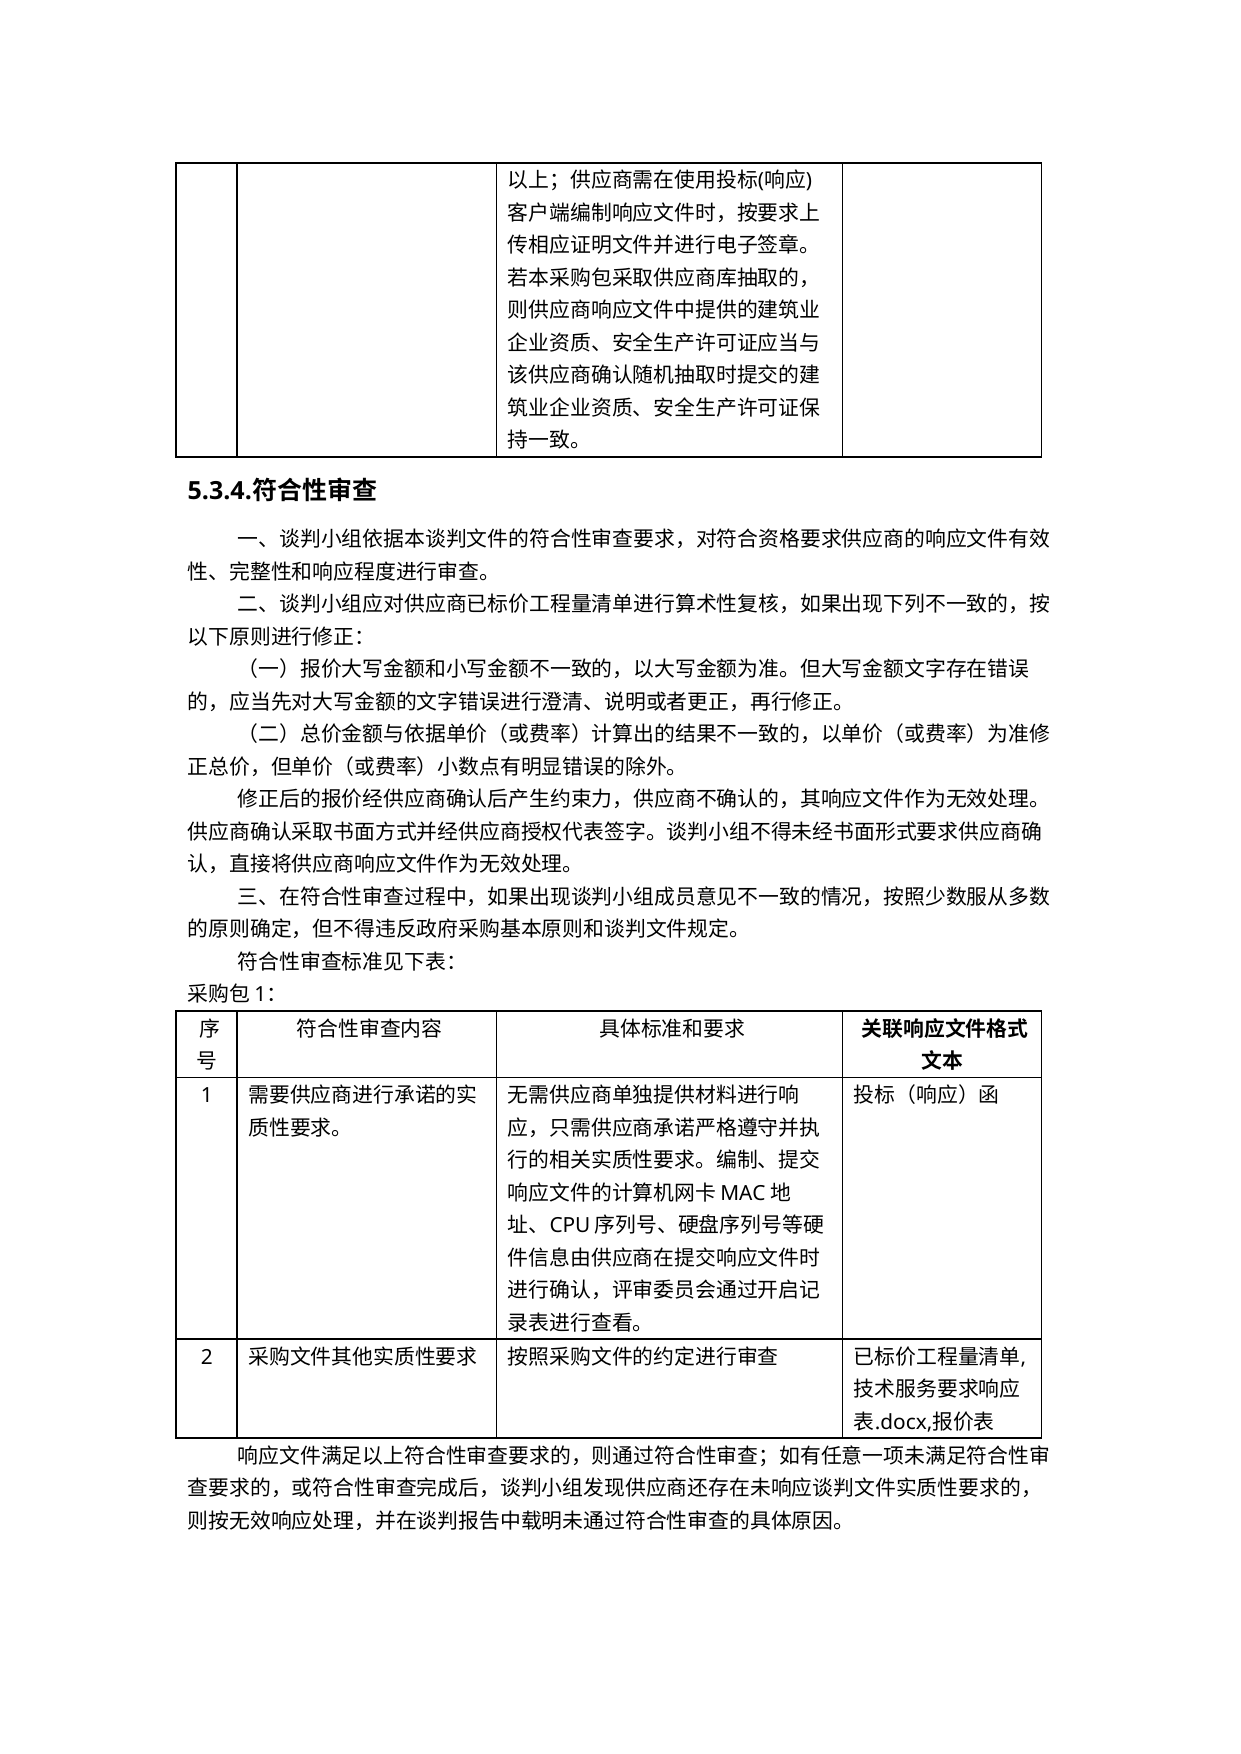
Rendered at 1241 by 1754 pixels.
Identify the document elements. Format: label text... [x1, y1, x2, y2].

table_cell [238, 164, 496, 456]
table_cell 投标（响应）函 [843, 1078, 1041, 1338]
text （二）总价金额与依据单价（或费率）计算出的结果不一致的，以单价（或费率）为准修正总价，但单价（或费率）小数点有明显错误的除外。 [187, 718, 1053, 783]
table_cell 无需供应商单独提供材料进行响应，只需供应商承诺严格遵守并执行的相关实质性要求。编制、提交响应文件的计算机网卡MAC地址、CPU序列号、硬盘序列号等硬件信息由供应商在提交响应文件时进行确认，评审委员会通过开启记录表进行查看。 [497, 1078, 842, 1338]
table_cell 已标价工程量清单,技术服务要求响应表.docx,报价表 [843, 1340, 1041, 1437]
table_cell 1 [177, 164, 236, 456]
text 一、谈判小组依据本谈判文件的符合性审查要求，对符合资格要求供应商的响应文件有效性、完整性和响应程度进行审查。 [187, 523, 1053, 588]
table_cell 按照采购文件的约定进行审查 [497, 1340, 842, 1437]
text 采购包1： [187, 978, 1053, 1010]
table_header 具体标准和要求 [497, 1012, 842, 1077]
text （一）报价大写金额和小写金额不一致的，以大写金额为准。但大写金额文字存在错误的，应当先对大写金额的文字错误进行澄清、说明或者更正，再行修正。 [187, 653, 1053, 718]
text 符合性审查标准见下表： [187, 945, 1053, 978]
text 修正后的报价经供应商确认后产生约束力，供应商不确认的，其响应文件作为无效处理。供应商确认采取书面方式并经供应商授权代表签字。谈判小组不得未经书面形式要求供应商确认，直接将供应商响应文件作为无效处理。 [187, 783, 1053, 880]
table_header 关联响应文件格式文本 [843, 1012, 1041, 1077]
text 5.3.4.符合性审查 [187, 458, 1053, 523]
table_cell 需要供应商进行承诺的实质性要求。 [238, 1078, 496, 1338]
table_header 符合性审查内容 [238, 1012, 496, 1077]
table_header 序号 [177, 1012, 236, 1077]
table_cell 2 [177, 1340, 236, 1437]
text 响应文件满足以上符合性审查要求的，则通过符合性审查；如有任意一项未满足符合性审查要求的，或符合性审查完成后，谈判小组发现供应商还存在未响应谈判文件实质性要求的，则按无效响应处理，并在谈判报告中载明未通过符合性审查的具体原因。 [187, 1439, 1053, 1536]
table_cell 采购文件其他实质性要求 [238, 1340, 496, 1437]
table_cell 1 [177, 1078, 236, 1338]
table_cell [497, 164, 842, 456]
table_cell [843, 164, 1041, 456]
text 三、在符合性审查过程中，如果出现谈判小组成员意见不一致的情况，按照少数服从多数的原则确定，但不得违反政府采购基本原则和谈判文件规定。 [187, 880, 1053, 945]
text 二、谈判小组应对供应商已标价工程量清单进行算术性复核，如果出现下列不一致的，按以下原则进行修正： [187, 588, 1053, 653]
